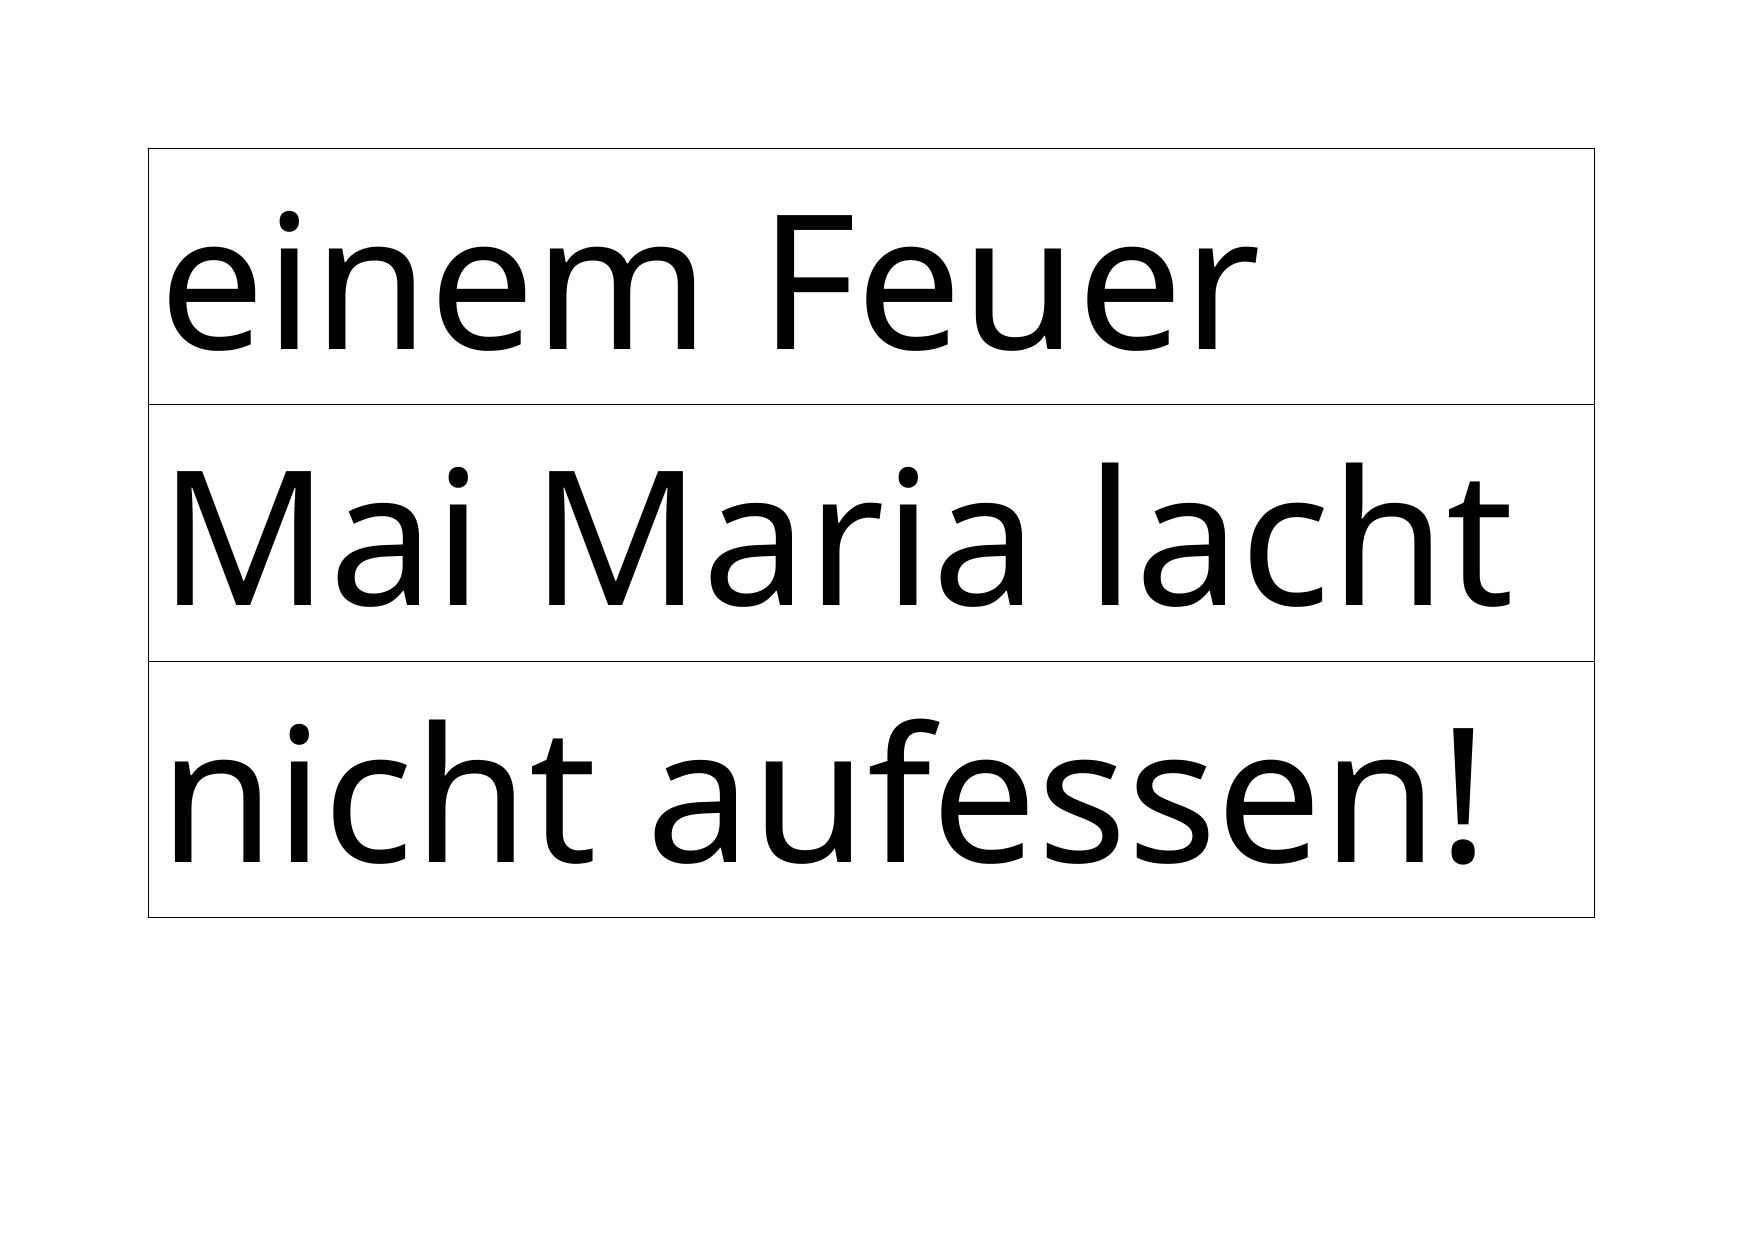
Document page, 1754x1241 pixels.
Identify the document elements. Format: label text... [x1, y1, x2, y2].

table_cell Mai Maria lacht [149, 405, 1594, 661]
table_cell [149, 149, 1594, 404]
table_cell nicht aufessen! [149, 662, 1594, 917]
